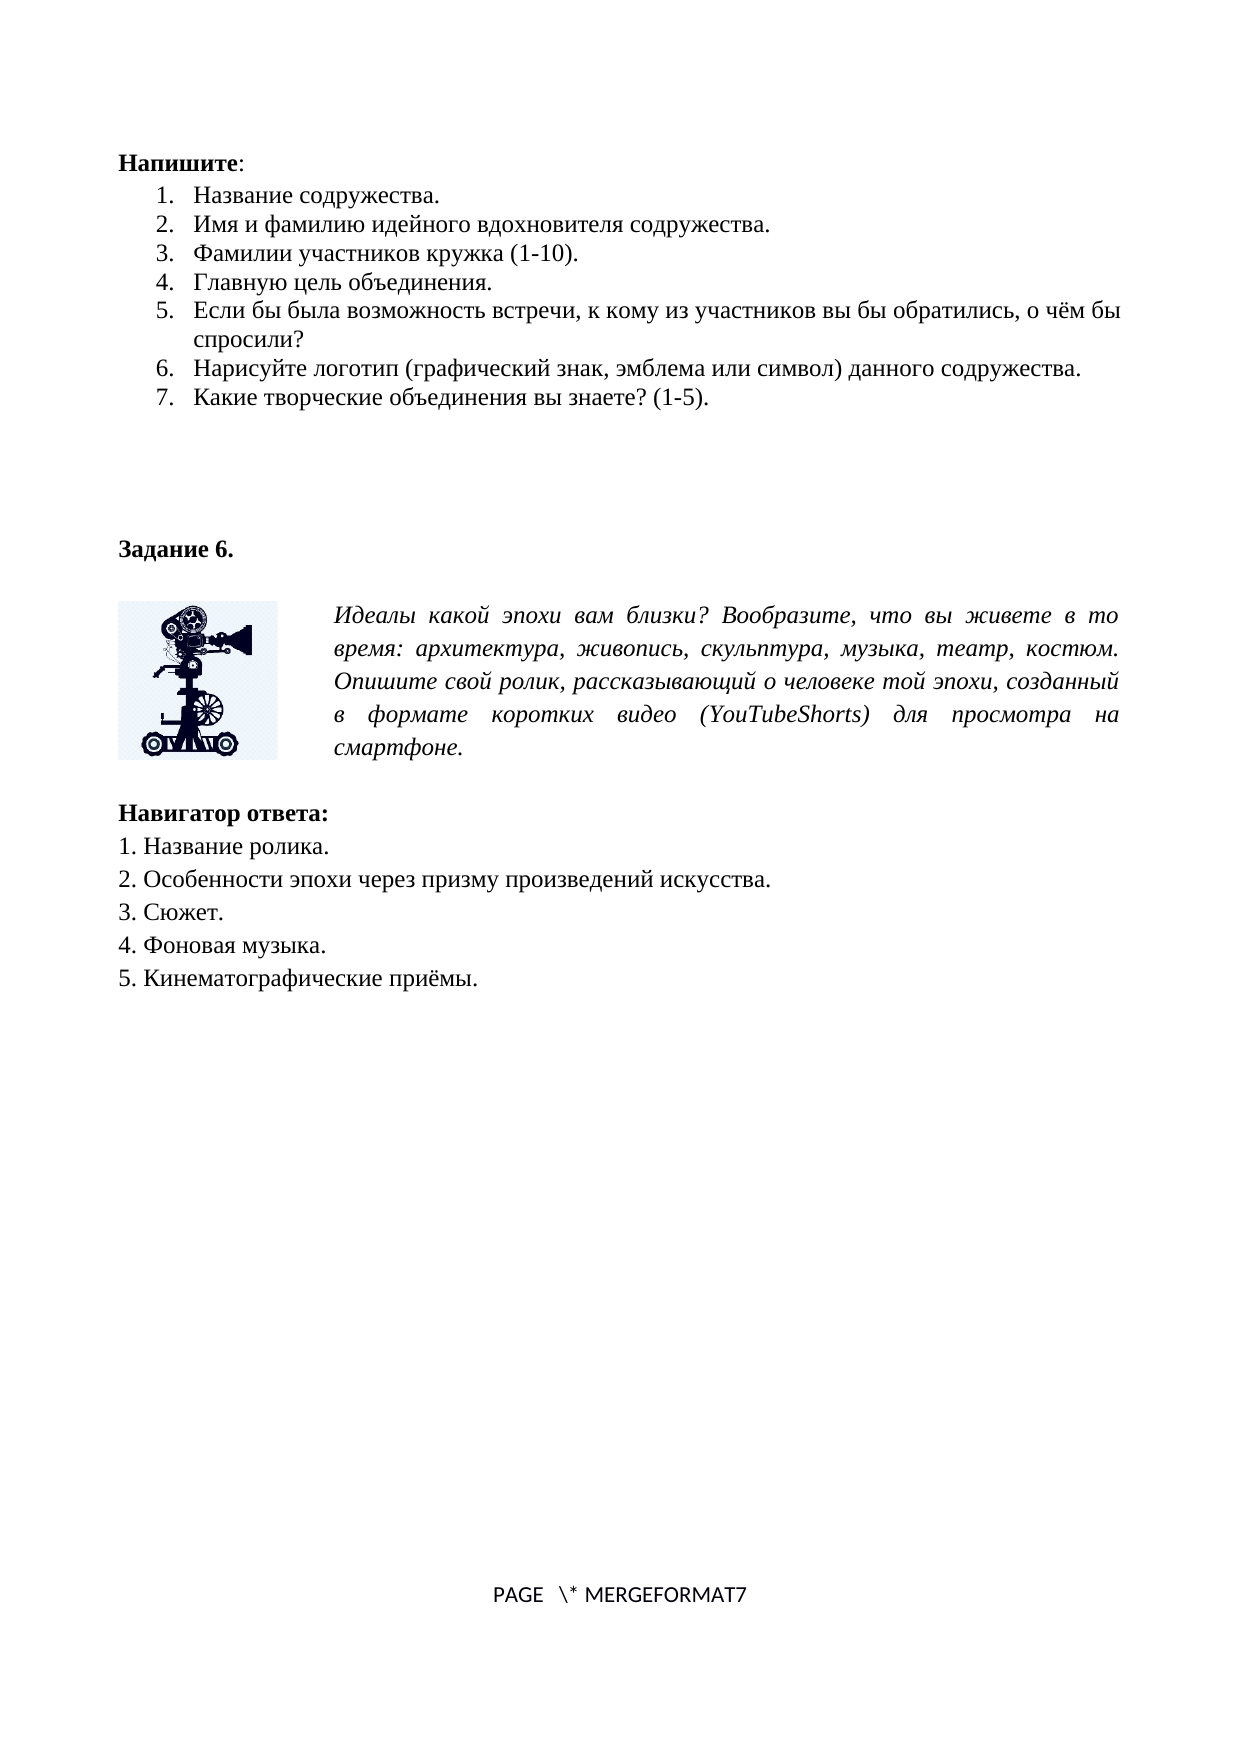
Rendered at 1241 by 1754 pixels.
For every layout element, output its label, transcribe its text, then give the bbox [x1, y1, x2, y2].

text Задание 6. [118, 534, 1122, 563]
list Какие творческие объединения вы знаете? (1-5). [156, 382, 1122, 411]
text Навигатор ответа: [118, 798, 1122, 827]
text 3. Сюжет. [118, 897, 1122, 926]
text 2. Особенности эпохи через призму произведений искусства. [118, 864, 1122, 893]
text 1. Название ролика. [118, 831, 1122, 860]
list Главную цель объединения. [156, 267, 1122, 296]
list Если бы была возможность встречи, к кому из участников вы бы обратились, о чём бы спросили? [156, 296, 1122, 353]
text Напишите: [118, 148, 1122, 176]
text 4. Фоновая музыка. [118, 930, 1122, 959]
picture [118, 601, 278, 760]
list Идеалы какой эпохи вам близки? Вообразите, что вы живете в то время: архитектура, живопись, скульптура, музыка, театр, костюм. Опишите свой ролик, рассказывающий о человеке той эпохи, созданный в формате коротких видео (YouTubeShorts) для просмотра на смартфоне. [156, 600, 1122, 761]
list Имя и фамилию идейного вдохновителя содружества. [156, 209, 1122, 238]
list Фамилии участников кружка (1-10). [156, 238, 1122, 267]
list Нарисуйте логотип (графический знак, эмблема или символ) данного содружества. [156, 353, 1122, 382]
list Название содружества. [156, 181, 1122, 209]
text 5. Кинематографические приёмы. [118, 963, 1122, 992]
